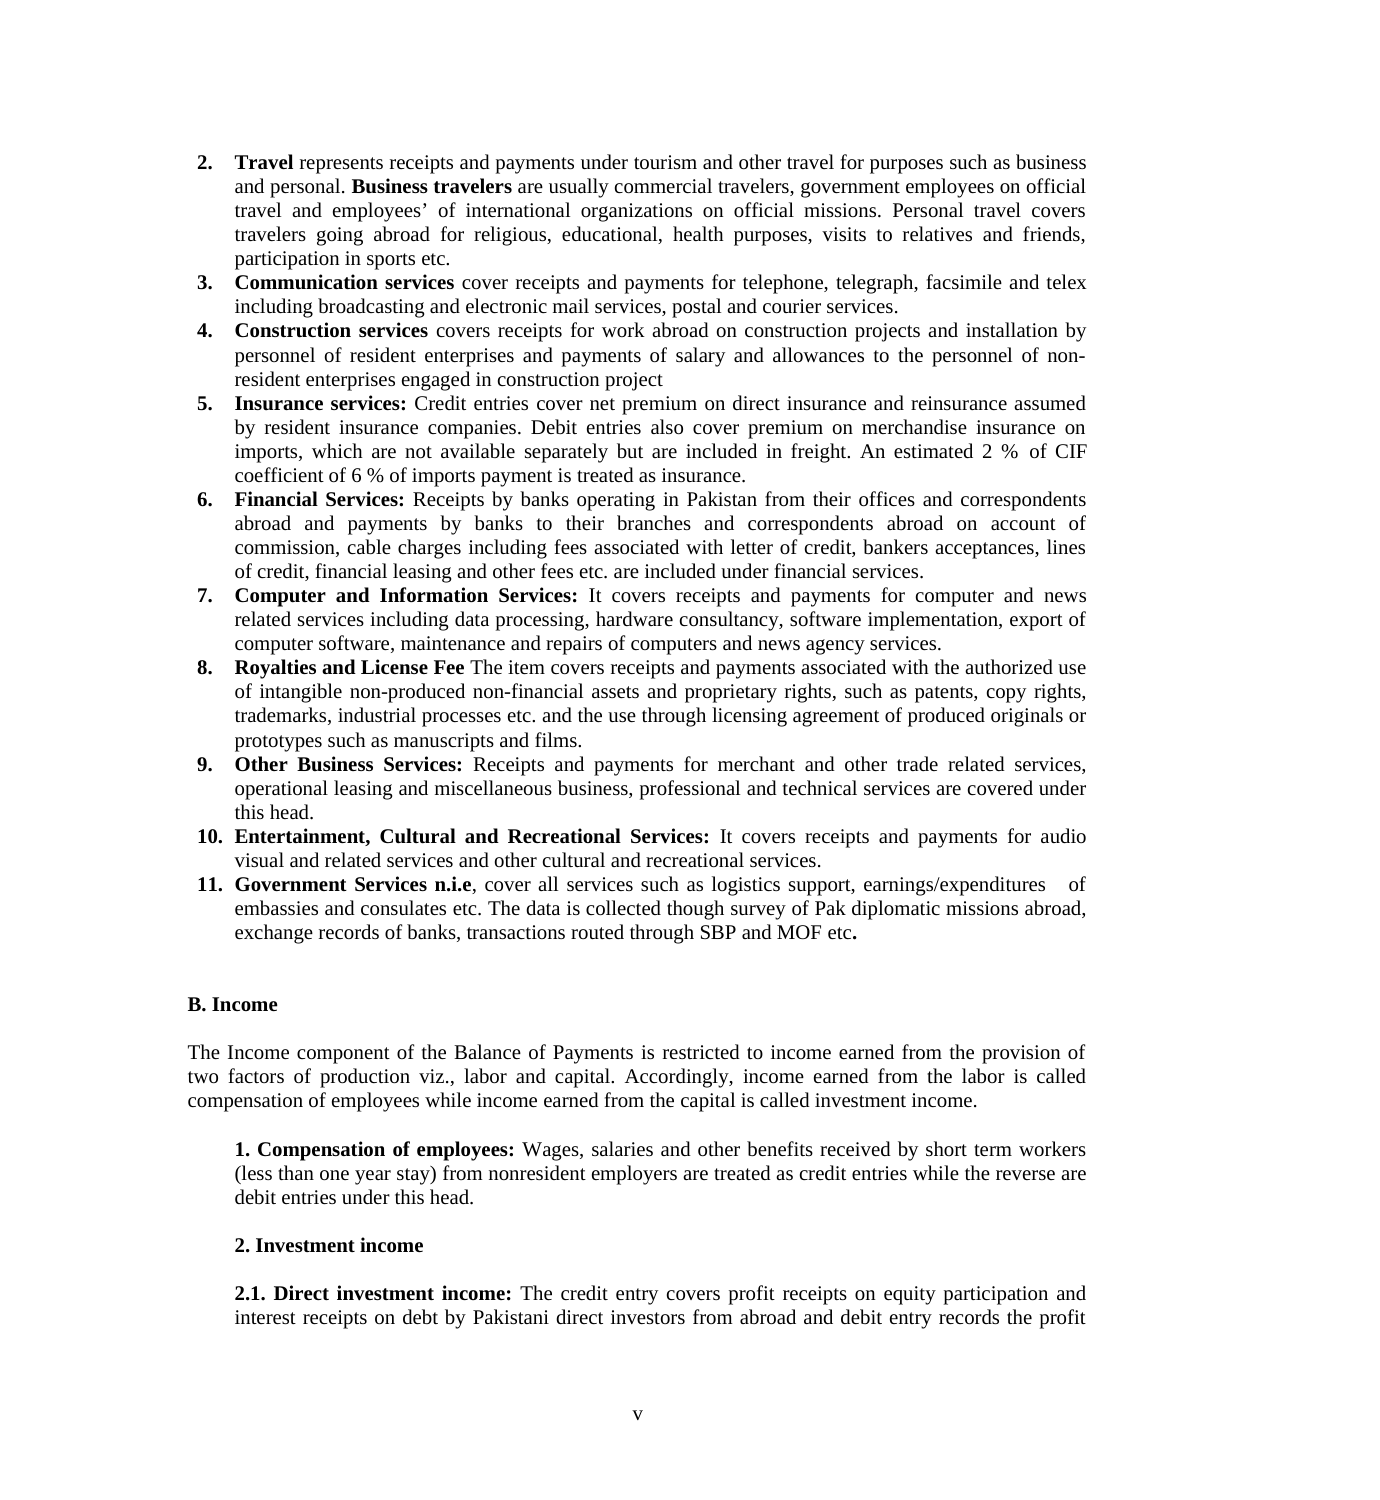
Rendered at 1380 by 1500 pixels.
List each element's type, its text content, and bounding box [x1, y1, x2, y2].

list Entertainment, Cultural and Recreational Services: It covers receipts and payments for audio visual and related services and other cultural and recreational services. [197, 824, 1087, 872]
list Insurance services: Credit entries cover net premium on direct insurance and reinsurance assumed by resident insurance companies. Debit entries also cover premium on merchandise insurance on imports, which are not available separately but are included in freight. An estimated 2 % of CIF coefficient of 6 % of imports payment is treated as insurance. [197, 391, 1087, 487]
text B. Income [187, 992, 1087, 1016]
list Communication services cover receipts and payments for telephone, telegraph, facsimile and telex including broadcasting and electronic mail services, postal and courier services. [197, 270, 1087, 318]
list Computer and Information Services: It covers receipts and payments for computer and news related services including data processing, hardware consultancy, software implementation, export of computer software, maintenance and repairs of computers and news agency services. [197, 583, 1087, 655]
text 2. Investment income [234, 1233, 1087, 1257]
text 1. Compensation of employees: Wages, salaries and other benefits received by short term workers (less than one year stay) from nonresident employers are treated as credit entries while the reverse are debit entries under this head. [234, 1137, 1087, 1209]
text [234, 1281, 1087, 1329]
list Travel represents receipts and payments under tourism and other travel for purposes such as business and personal. Business travelers are usually commercial travelers, government employees on official travel and employees’ of international organizations on official missions. Personal travel covers travelers going abroad for religious, educational, health purposes, visits to relatives and friends, participation in sports etc. [197, 150, 1087, 270]
text The Income component of the Balance of Payments is restricted to income earned from the provision of two factors of production viz., labor and capital. Accordingly, income earned from the labor is called compensation of employees while income earned from the capital is called investment income. [187, 1040, 1087, 1112]
list Government Services n.i.e, cover all services such as logistics support, earnings/expenditures of embassies and consulates etc. The data is collected though survey of Pak diplomatic missions abroad, exchange records of banks, transactions routed through SBP and MOF etc. [197, 872, 1087, 944]
list Royalties and License Fee The item covers receipts and payments associated with the authorized use of intangible non-produced non-financial assets and proprietary rights, such as patents, copy rights, trademarks, industrial processes etc. and the use through licensing agreement of produced originals or prototypes such as manuscripts and films. [197, 655, 1087, 752]
list Financial Services: Receipts by banks operating in Pakistan from their offices and correspondents abroad and payments by banks to their branches and correspondents abroad on account of commission, cable charges including fees associated with letter of credit, bankers acceptances, lines of credit, financial leasing and other fees etc. are included under financial services. [197, 487, 1087, 583]
list Construction services covers receipts for work abroad on construction projects and installation by personnel of resident enterprises and payments of salary and allowances to the personnel of non-resident enterprises engaged in construction project [197, 318, 1087, 391]
list Other Business Services: Receipts and payments for merchant and other trade related services, operational leasing and miscellaneous business, professional and technical services are covered under this head. [197, 752, 1087, 824]
